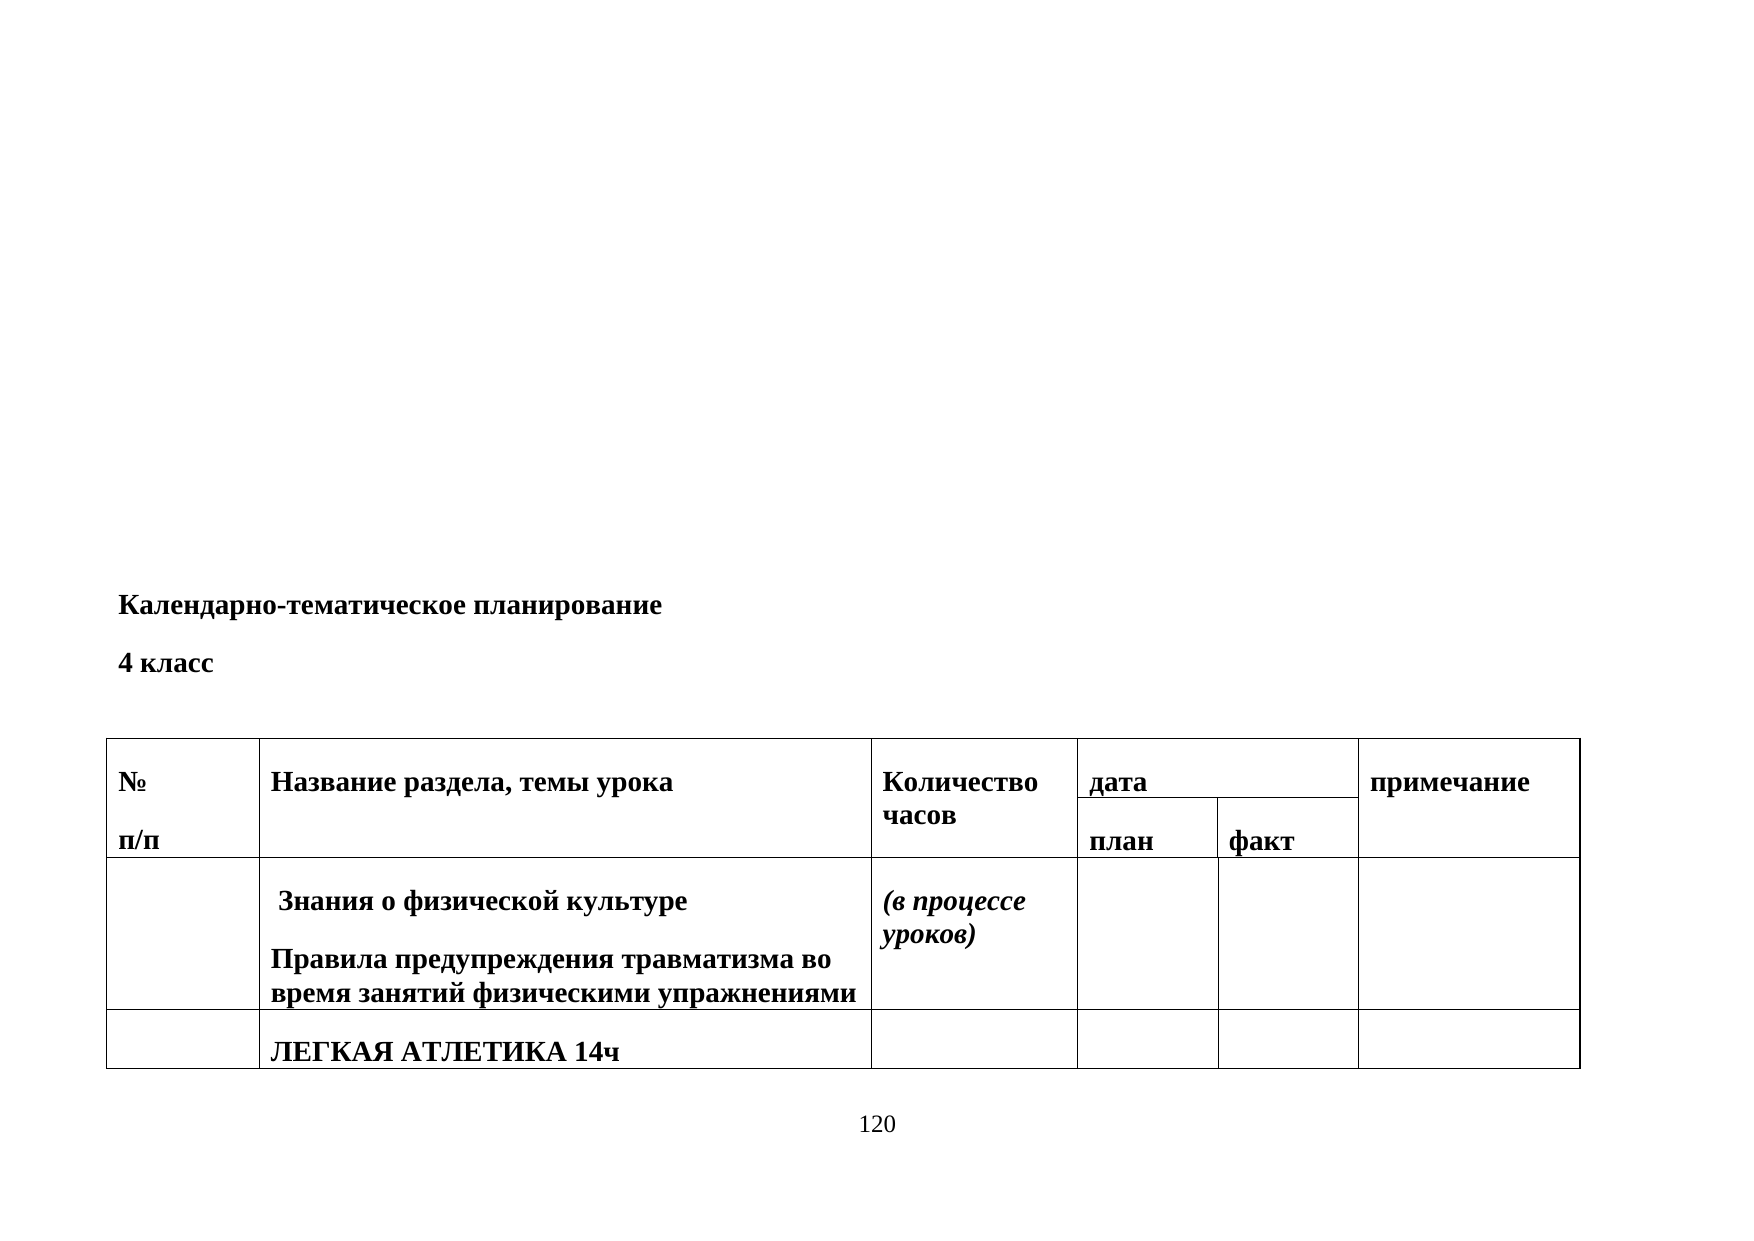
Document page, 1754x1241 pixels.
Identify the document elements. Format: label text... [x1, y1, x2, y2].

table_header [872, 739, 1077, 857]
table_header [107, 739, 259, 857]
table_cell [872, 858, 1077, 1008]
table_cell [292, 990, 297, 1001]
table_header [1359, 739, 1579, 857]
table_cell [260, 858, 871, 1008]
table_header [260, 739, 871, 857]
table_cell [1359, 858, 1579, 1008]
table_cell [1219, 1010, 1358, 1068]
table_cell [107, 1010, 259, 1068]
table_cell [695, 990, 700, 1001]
text 4 класс [118, 646, 1636, 679]
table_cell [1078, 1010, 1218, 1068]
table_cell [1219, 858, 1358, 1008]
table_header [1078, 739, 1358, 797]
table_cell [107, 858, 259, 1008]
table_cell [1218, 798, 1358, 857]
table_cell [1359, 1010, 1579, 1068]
text Календарно-тематическое планирование [118, 587, 1636, 621]
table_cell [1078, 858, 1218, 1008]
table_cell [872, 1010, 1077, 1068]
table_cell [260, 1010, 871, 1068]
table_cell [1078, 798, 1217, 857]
